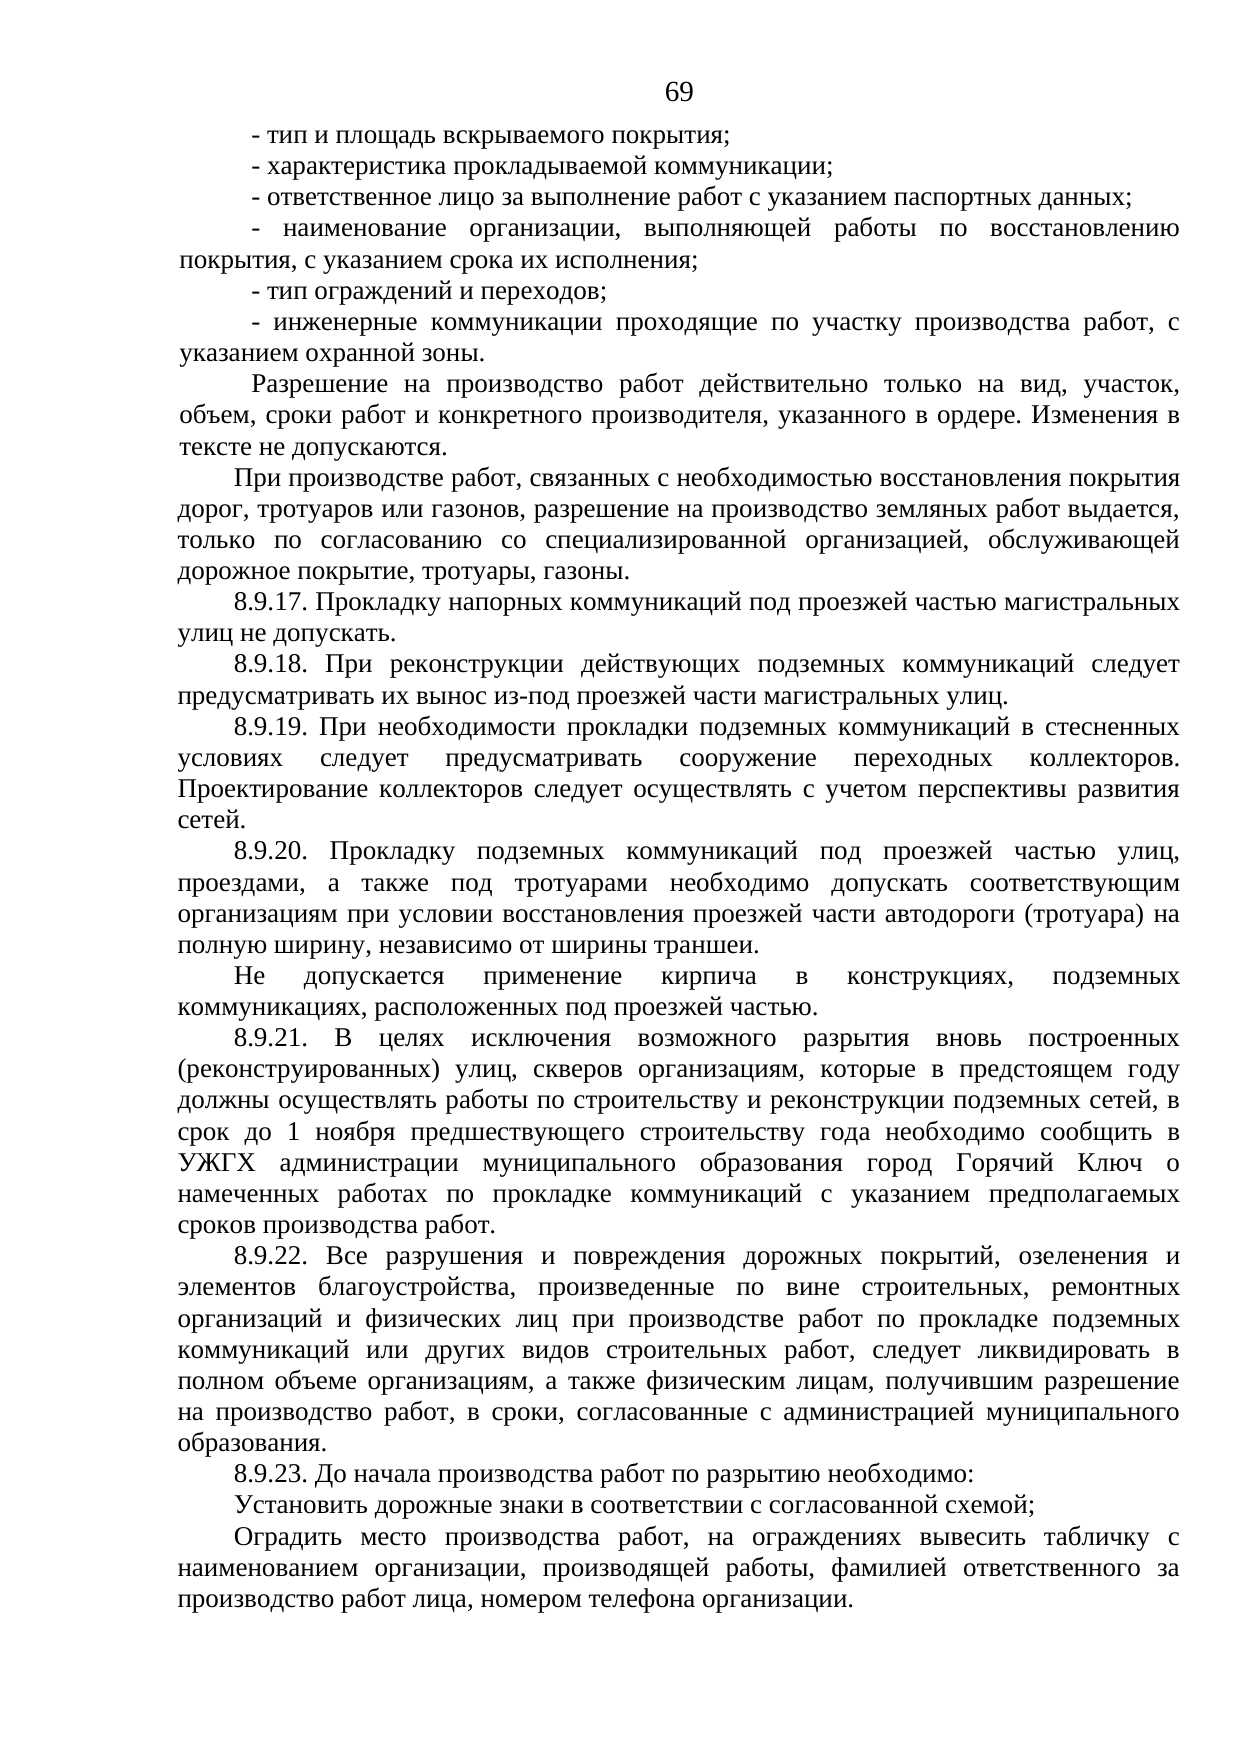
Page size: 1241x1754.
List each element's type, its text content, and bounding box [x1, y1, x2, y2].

text - инженерные коммуникации проходящие по участку производства работ, с указанием охранной зоны. [179, 305, 1181, 367]
text 8.9.22. Все разрушения и повреждения дорожных покрытий, озеленения и элементов благоустройства, произведенные по вине строительных, ремонтных организаций и физических лиц при производстве работ по прокладке подземных коммуникаций или других видов строительных работ, следует ликвидировать в полном объеме организациям, а также физическим лицам, получившим разрешение на производство работ, в сроки, согласованные с администрацией муниципального образования. [177, 1239, 1181, 1457]
text 8.9.18. При реконструкции действующих подземных коммуникаций следует предусматривать их вынос из-под проезжей части магистральных улиц. [177, 648, 1181, 710]
text Установить дорожные знаки в соответствии с согласованной схемой; [177, 1488, 1181, 1520]
text Оградить место производства работ, на ограждениях вывесить табличку с наименованием организации, производящей работы, фамилией ответственного за производство работ лица, номером телефона организации. [177, 1520, 1181, 1613]
text - наименование организации, выполняющей работы по восстановлению покрытия, с указанием срока их исполнения; [179, 212, 1181, 274]
text 8.9.20. Прокладку подземных коммуникаций под проезжей частью улиц, проездами, а также под тротуарами необходимо допускать соответствующим организациям при условии восстановления проезжей части автодороги (тротуара) на полную ширину, независимо от ширины траншеи. [177, 834, 1181, 959]
text - характеристика прокладываемой коммуникации; [179, 149, 1181, 180]
text Разрешение на производство работ действительно только на вид, участок, объем, сроки работ и конкретного производителя, указанного в ордере. Изменения в тексте не допускаются. [179, 367, 1181, 461]
text - ответственное лицо за выполнение работ с указанием паспортных данных; [179, 180, 1181, 212]
text 8.9.17. Прокладку напорных коммуникаций под проезжей частью магистральных улиц не допускать. [177, 585, 1181, 648]
text Не допускается применение кирпича в конструкциях, подземных коммуникациях, расположенных под проезжей частью. [177, 959, 1181, 1021]
text 8.9.23. До начала производства работ по разрытию необходимо: [177, 1457, 1181, 1488]
text 8.9.19. При необходимости прокладки подземных коммуникаций в стесненных условиях следует предусматривать сооружение переходных коллекторов. Проектирование коллекторов следует осуществлять с учетом перспективы развития сетей. [177, 710, 1181, 834]
text 8.9.21. В целях исключения возможного разрытия вновь построенных (реконструированных) улиц, скверов организациям, которые в предстоящем году должны осуществлять работы по строительству и реконструкции подземных сетей, в срок до 1 ноября предшествующего строительству года необходимо сообщить в УЖГХ администрации муниципального образования город Горячий Ключ о намеченных работах по прокладке коммуникаций с указанием предполагаемых сроков производства работ. [177, 1021, 1181, 1239]
text При производстве работ, связанных с необходимостью восстановления покрытия дорог, тротуаров или газонов, разрешение на производство земляных работ выдается, только по согласованию со специализированной организацией, обслуживающей дорожное покрытие, тротуары, газоны. [177, 461, 1181, 585]
text - тип ограждений и переходов; [179, 274, 1181, 305]
text - тип и площадь вскрываемого покрытия; [179, 118, 1181, 149]
